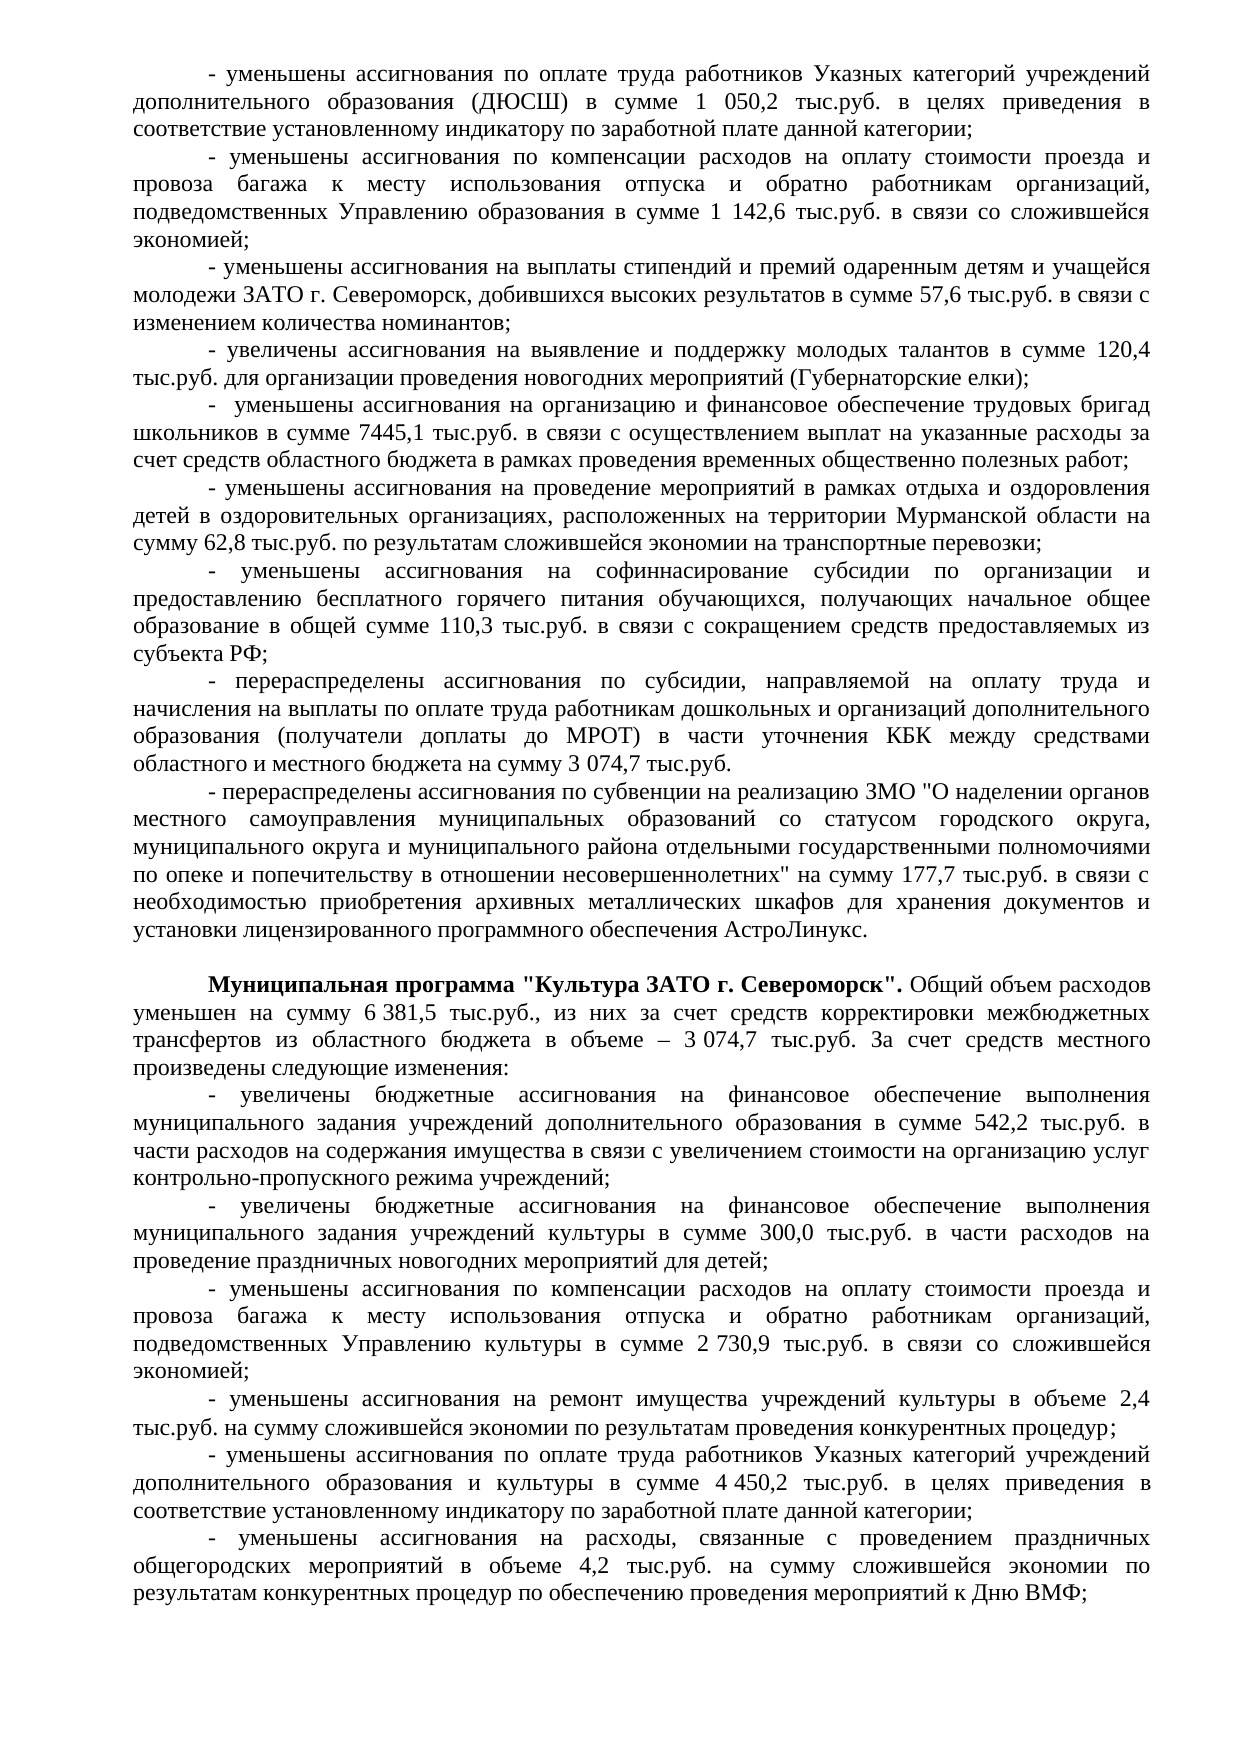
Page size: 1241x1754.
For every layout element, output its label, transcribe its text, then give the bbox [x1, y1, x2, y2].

text - уменьшены ассигнования на расходы, связанные с проведением праздничных общегородских мероприятий в объеме 4,2 тыс.руб. на сумму сложившейся экономии по результатам конкурентных процедур по обеспечению проведения мероприятий к Дню ВМФ; [133, 1523, 1152, 1606]
text - уменьшены ассигнования на софиннасирование субсидии по организации и предоставлению бесплатного горячего питания обучающихся, получающих начальное общее образование в общей сумме 110,3 тыс.руб. в связи с сокращением средств предоставляемых из субъекта РФ; [133, 556, 1152, 666]
text Муниципальная программа "Культура ЗАТО г. Североморск". Общий объем расходов уменьшен на сумму 6 381,5 тыс.руб., из них за счет средств корректировки межбюджетных трансфертов из областного бюджета в объеме – 3 074,7 тыс.руб. За счет средств местного произведены следующие изменения: [133, 970, 1152, 1080]
text - уменьшены ассигнования на организацию и финансовое обеспечение трудовых бригад школьников в сумме 7445,1 тыс.руб. в связи с осуществлением выплат на указанные расходы за счет средств областного бюджета в рамках проведения временных общественно полезных работ; [133, 390, 1152, 473]
text - уменьшены ассигнования по компенсации расходов на оплату стоимости проезда и провоза багажа к месту использования отпуска и обратно работникам организаций, подведомственных Управлению образования в сумме 1 142,6 тыс.руб. в связи со сложившейся экономией; [133, 142, 1152, 252]
text - уменьшены ассигнования по компенсации расходов на оплату стоимости проезда и провоза багажа к месту использования отпуска и обратно работникам организаций, подведомственных Управлению культуры в сумме 2 730,9 тыс.руб. в связи со сложившейся экономией; [133, 1274, 1152, 1384]
text - уменьшены ассигнования на проведение мероприятий в рамках отдыха и оздоровления детей в оздоровительных организациях, расположенных на территории Мурманской области на сумму 62,8 тыс.руб. по результатам сложившейся экономии на транспортные перевозки; [133, 473, 1152, 556]
text - уменьшены ассигнования по оплате труда работников Указных категорий учреждений дополнительного образования и культуры в сумме 4 450,2 тыс.руб. в целях приведения в соответствие установленному индикатору по заработной плате данной категории; [133, 1440, 1152, 1523]
text - увеличены бюджетные ассигнования на финансовое обеспечение выполнения муниципального задания учреждений культуры в сумме 300,0 тыс.руб. в части расходов на проведение праздничных новогодних мероприятий для детей; [133, 1191, 1152, 1274]
text - увеличены ассигнования на выявление и поддержку молодых талантов в сумме 120,4 тыс.руб. для организации проведения новогодних мероприятий (Губернаторские елки); [133, 335, 1152, 390]
text - перераспределены ассигнования по субсидии, направляемой на оплату труда и начисления на выплаты по оплате труда работникам дошкольных и организаций дополнительного образования (получатели доплаты до МРОТ) в части уточнения КБК между средствами областного и местного бюджета на сумму 3 074,7 тыс.руб. [133, 666, 1152, 777]
text - уменьшены ассигнования на ремонт имущества учреждений культуры в объеме 2,4 тыс.руб. на сумму сложившейся экономии по результатам проведения конкурентных процедур; [133, 1384, 1152, 1440]
text - уменьшены ассигнования на выплаты стипендий и премий одаренным детям и учащейся молодежи ЗАТО г. Североморск, добившихся высоких результатов в сумме 57,6 тыс.руб. в связи с изменением количества номинантов; [133, 252, 1152, 335]
text - перераспределены ассигнования по субвенции на реализацию ЗМО "О наделении органов местного самоуправления муниципальных образований со статусом городского округа, муниципального округа и муниципального района отдельными государственными полномочиями по опеке и попечительству в отношении несовершеннолетних" на сумму 177,7 тыс.руб. в связи с необходимостью приобретения архивных металлических шкафов для хранения документов и установки лицензированного программного обеспечения АстроЛинукс. [133, 777, 1152, 942]
text - уменьшены ассигнования по оплате труда работников Указных категорий учреждений дополнительного образования (ДЮСШ) в сумме 1 050,2 тыс.руб. в целях приведения в соответствие установленному индикатору по заработной плате данной категории; [133, 59, 1152, 142]
text - увеличены бюджетные ассигнования на финансовое обеспечение выполнения муниципального задания учреждений дополнительного образования в сумме 542,2 тыс.руб. в части расходов на содержания имущества в связи с увеличением стоимости на организацию услуг контрольно-пропускного режима учреждений; [133, 1080, 1152, 1191]
